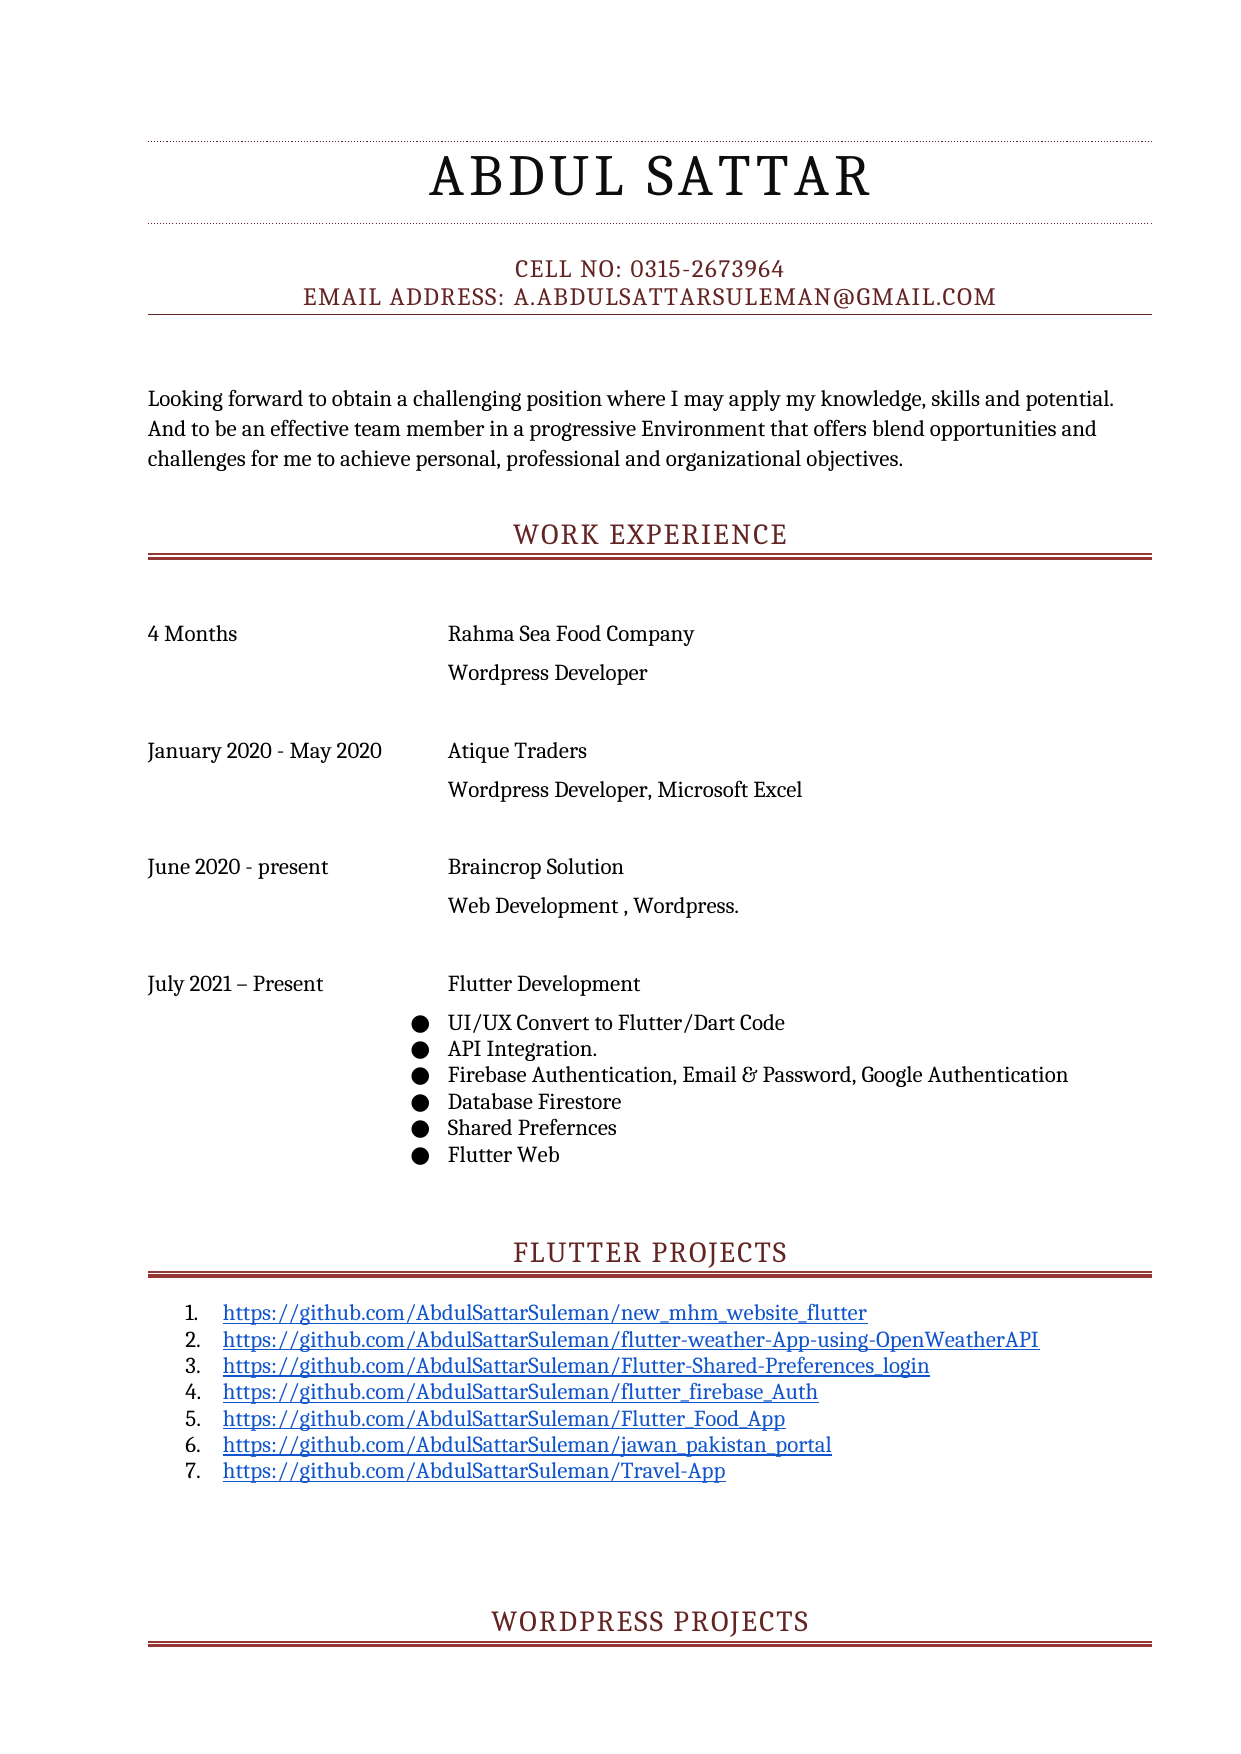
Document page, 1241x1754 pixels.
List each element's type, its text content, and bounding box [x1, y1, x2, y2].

list https://github.com/AbdulSattarSuleman/Flutter_Food_App [185, 1406, 1152, 1432]
list Shared Prefernces [410, 1115, 1152, 1141]
list Firebase Authentication, Email & Password, Google Authentication [410, 1062, 1152, 1089]
text July 2021 – Present Flutter Development [148, 971, 1152, 997]
subtitle Work Experience [148, 518, 1152, 553]
list https://github.com/AbdulSattarSuleman/jawan_pakistan_portal [185, 1432, 1152, 1458]
text 4 Months Rahma Sea Food Company [148, 621, 1152, 647]
text Wordpress Developer [148, 660, 1152, 686]
list https://github.com/AbdulSattarSuleman/flutter_firebase_Auth [185, 1379, 1152, 1406]
text Wordpress Developer, Microsoft Excel [148, 776, 1152, 803]
list Database Firestore [410, 1089, 1152, 1115]
text Web Development , Wordpress. [148, 893, 1152, 919]
list https://github.com/AbdulSattarSuleman/Travel-App [185, 1458, 1152, 1484]
list https://github.com/AbdulSattarSuleman/flutter-weather-App-using-OpenWeatherAPI [185, 1326, 1152, 1353]
subtitle Flutter Projects [148, 1236, 1152, 1271]
list https://github.com/AbdulSattarSuleman/new_mhm_website_flutter [185, 1300, 1152, 1326]
title Abdul sattar [148, 141, 1152, 223]
subtitle Email Address: a.abdulsattarsuleman@GMAIL.COM [148, 283, 1152, 314]
subtitle Cell No: 0315-2673964 [148, 254, 1152, 283]
list https://github.com/AbdulSattarSuleman/Flutter-Shared-Preferences_login [185, 1353, 1152, 1379]
subtitle Wordpress Projects [148, 1605, 1152, 1641]
list UI/UX Convert to Flutter/Dart Code [410, 1009, 1152, 1036]
text June 2020 - present Braincrop Solution [148, 854, 1152, 881]
text January 2020 - May 2020 Atique Traders [148, 738, 1152, 764]
text Looking forward to obtain a challenging position where I may apply my knowledge, skills and potential. And to be an effective team member in a progressive Environment that offers blend opportunities and challenges for me to achieve personal, professional and organizational objectives. [148, 386, 1152, 472]
list Flutter Web [410, 1141, 1152, 1168]
list API Integration. [410, 1036, 1152, 1062]
